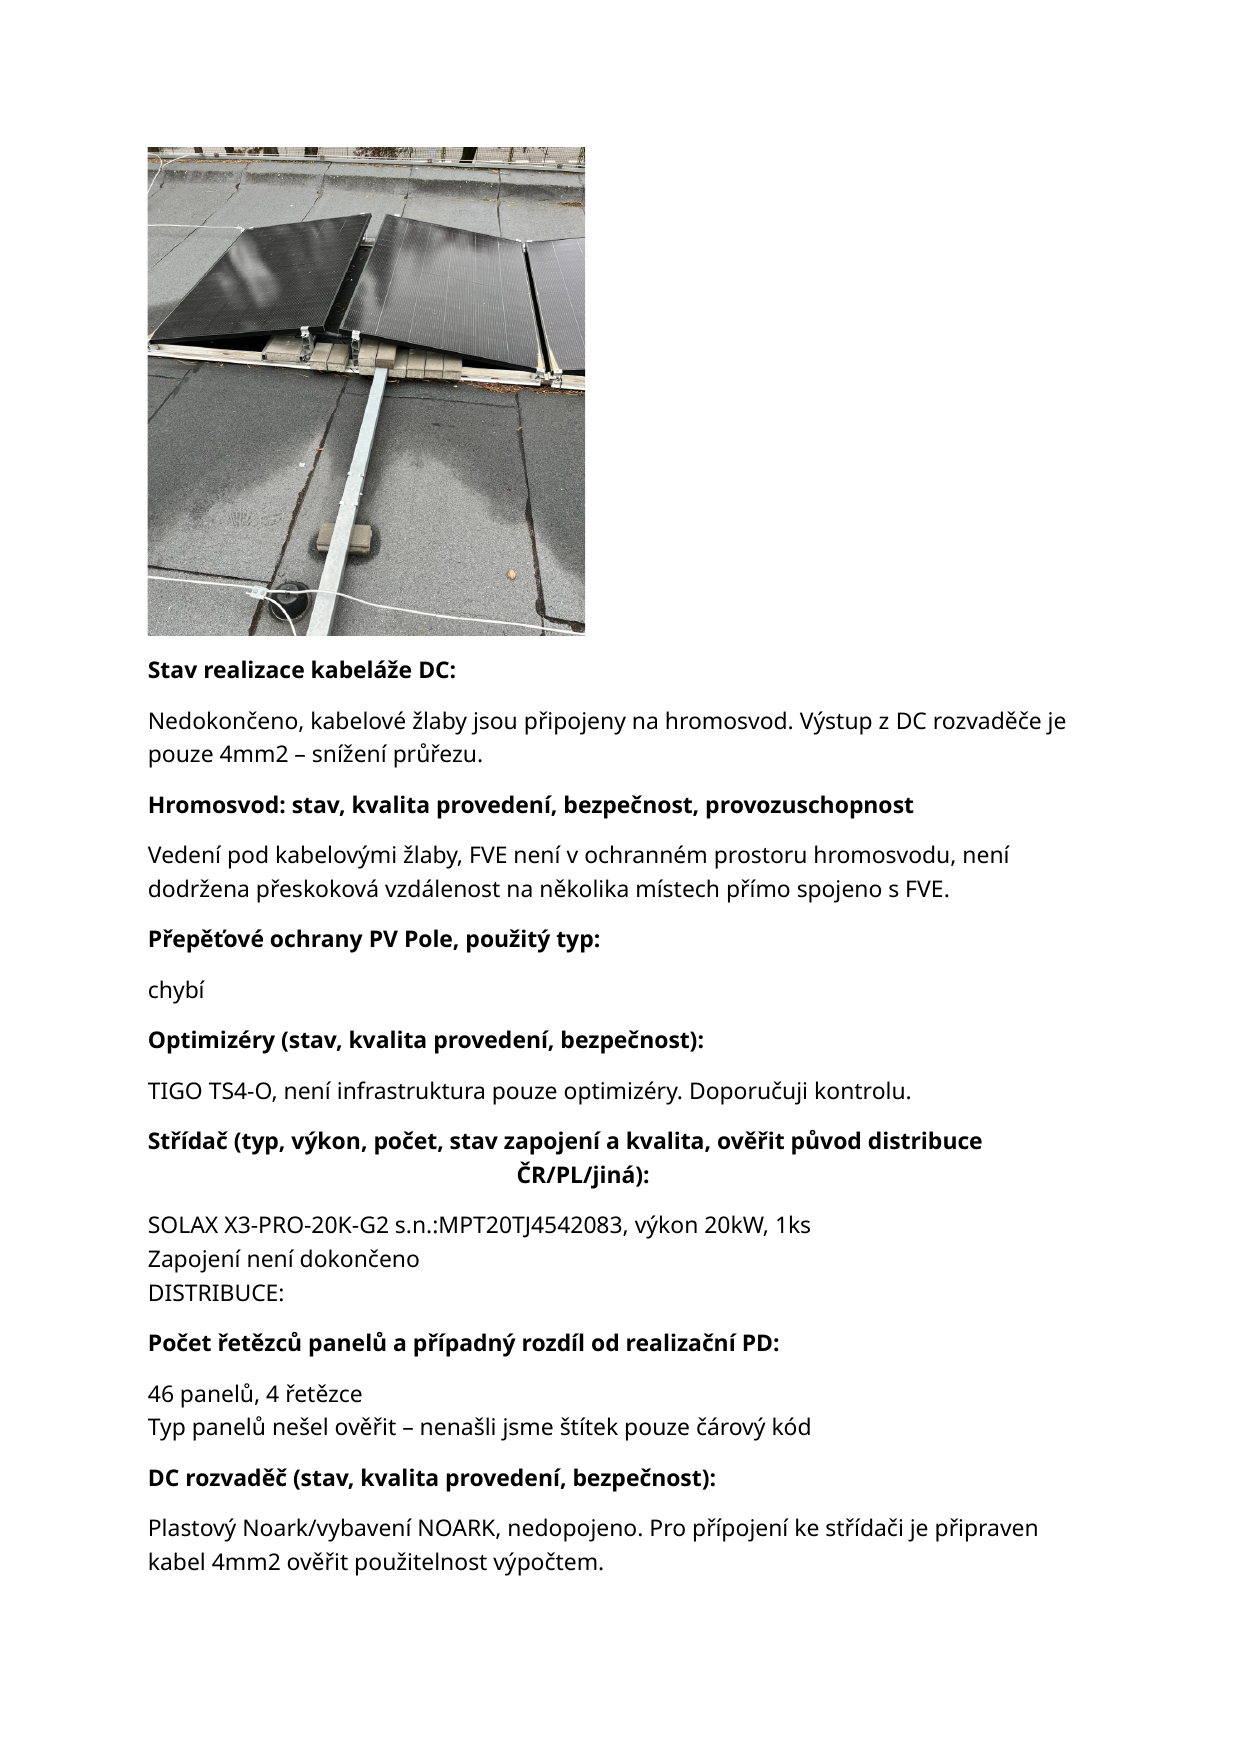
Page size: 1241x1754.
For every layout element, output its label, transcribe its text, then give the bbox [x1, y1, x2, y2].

text chybí [148, 974, 1093, 1005]
text Hromosvod: stav, kvalita provedení, bezpečnost, provozuschopnost [148, 789, 1093, 820]
picture [147, 147, 586, 636]
text Nedokončeno, kabelové žlaby jsou připojeny na hromosvod. Výstup z DC rozvaděče je pouze 4mm2 – snížení průřezu. [148, 705, 1093, 770]
text TIGO TS4-O, není infrastruktura pouze optimizéry. Doporučuji kontrolu. [148, 1075, 1093, 1106]
text SOLAX X3-PRO-20K-G2 s.n.:MPT20TJ4542083, výkon 20kW, 1ks Zapojení není dokončeno DISTRIBUCE: [148, 1209, 1093, 1308]
text Plastový Noark/vybavení NOARK, nedopojeno. Pro přípojení ke střídači je připraven kabel 4mm2 ověřit použitelnost výpočtem. [148, 1512, 1093, 1577]
text Počet řetězců panelů a případný rozdíl od realizační PD: [148, 1327, 1093, 1358]
text Přepěťové ochrany PV Pole, použitý typ: [148, 923, 1093, 955]
text Stav realizace kabeláže DC: [148, 654, 1093, 686]
text Střídač (typ, výkon, počet, stav zapojení a kvalita, ověřit původ distribuce ČR/PL/jiná): [148, 1125, 1093, 1190]
text Vedení pod kabelovými žlaby, FVE není v ochranném prostoru hromosvodu, není dodržena přeskoková vzdálenost na několika místech přímo spojeno s FVE. [148, 839, 1093, 904]
text Optimizéry (stav, kvalita provedení, bezpečnost): [148, 1024, 1093, 1056]
text DC rozvaděč (stav, kvalita provedení, bezpečnost): [148, 1462, 1093, 1493]
text 46 panelů, 4 řetězce Typ panelů nešel ověřit – nenašli jsme štítek pouze čárový kód [148, 1378, 1093, 1443]
